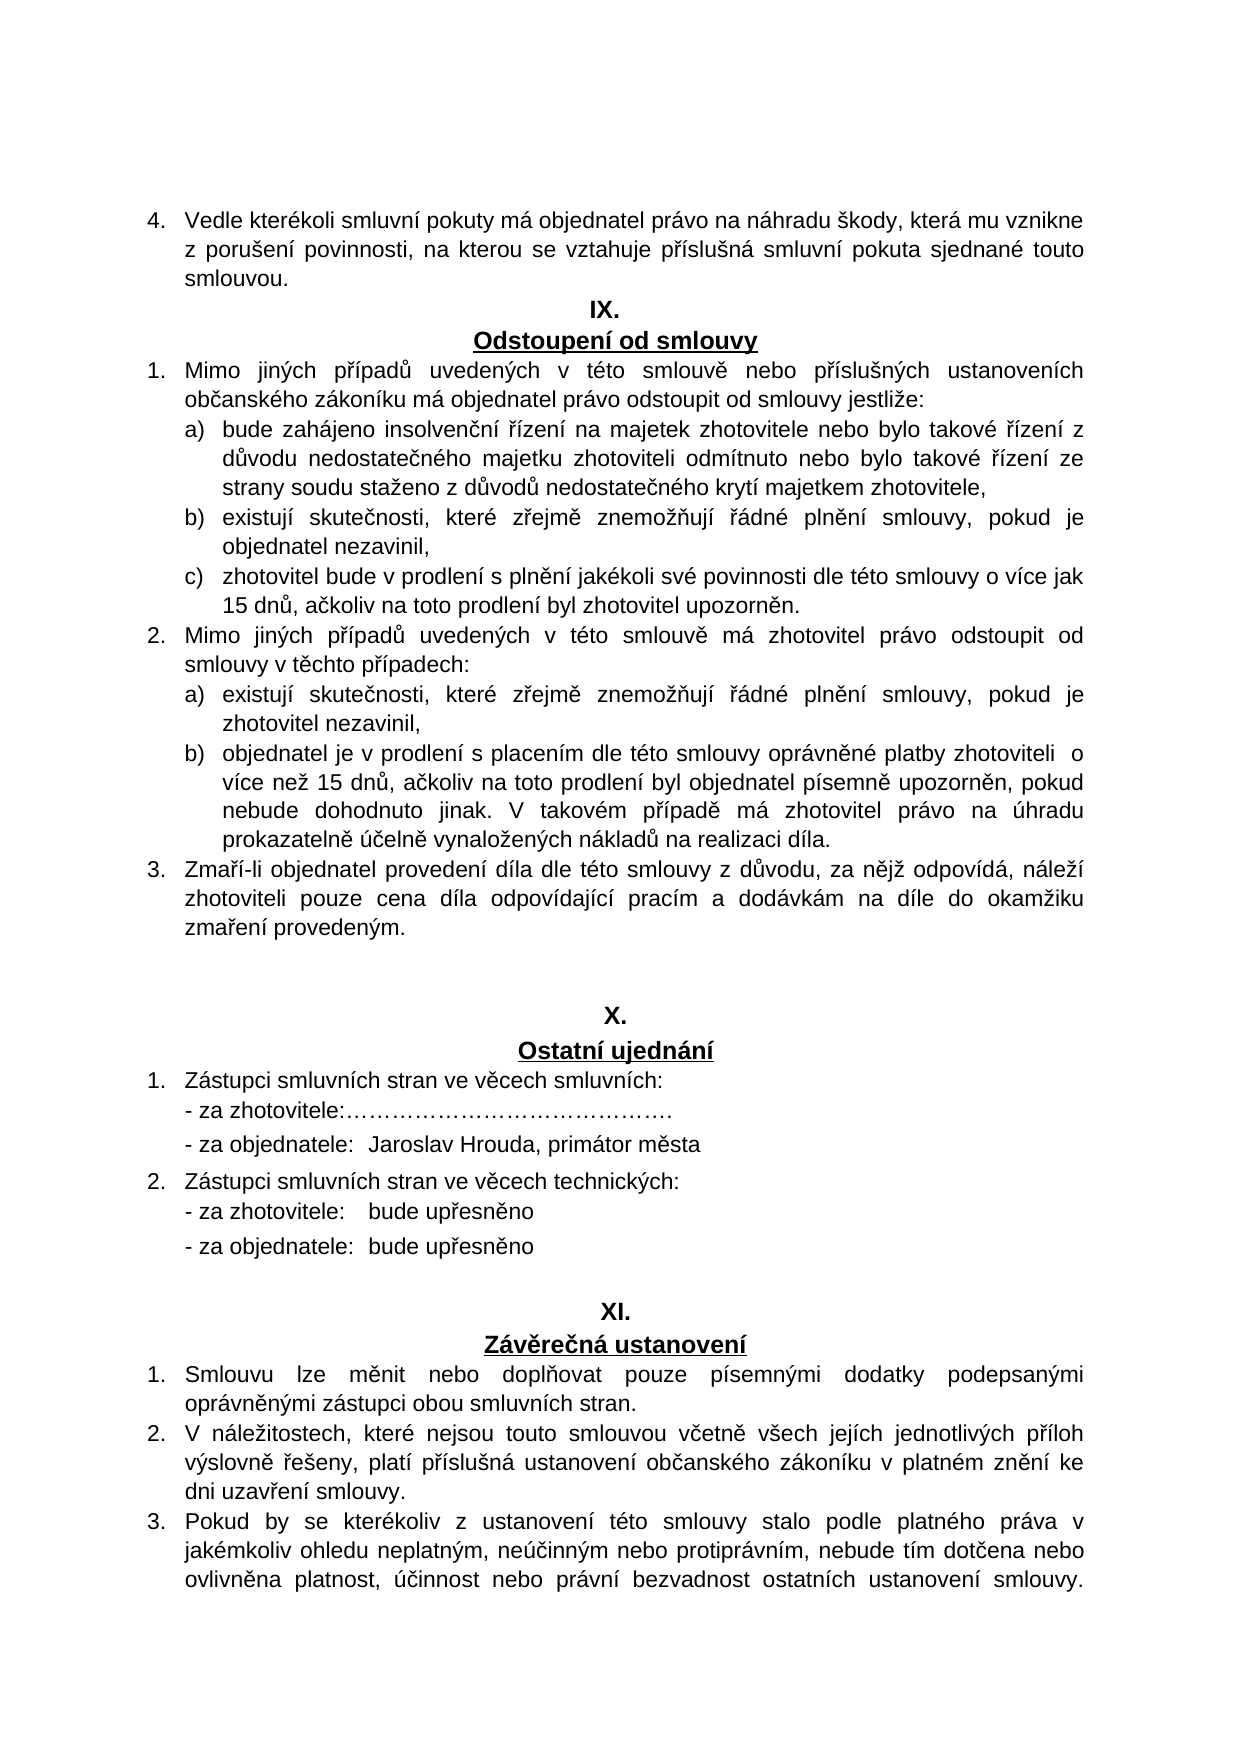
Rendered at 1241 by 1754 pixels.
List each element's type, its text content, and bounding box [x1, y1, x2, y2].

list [147, 1508, 1085, 1592]
list za objednatele: bude upřesněno [184, 1233, 1085, 1259]
list bude zahájeno insolvenční řízení na majetek zhotovitele nebo bylo takové řízení z důvodu nedostatečného majetku zhotoviteli odmítnuto nebo bylo takové řízení ze strany soudu staženo z důvodů nedostatečného krytí majetkem zhotovitele, [184, 416, 1085, 501]
list Vedle kterékoli smluvní pokuty má objednatel právo na náhradu škody, která mu vznikne z porušení povinnosti, na kterou se vztahuje příslušná smluvní pokuta sjednané touto smlouvou. [147, 207, 1085, 292]
list existují skutečnosti, které zřejmě znemožňují řádné plnění smlouvy, pokud je zhotovitel nezavinil, [184, 681, 1085, 736]
list V náležitostech, které nejsou touto smlouvou včetně všech jejích jednotlivých příloh výslovně řešeny, platí příslušná ustanovení občanského zákoníku v platném znění ke dni uzavření smlouvy. [147, 1420, 1085, 1504]
list Zástupci smluvních stran ve věcech technických: [147, 1168, 1085, 1194]
text IX. [147, 295, 1085, 324]
text X. [147, 1001, 1084, 1030]
list Zástupci smluvních stran ve věcech smluvních: [147, 1067, 1085, 1093]
subtitle Závěrečná ustanovení [147, 1330, 1084, 1359]
list Zmaří-li objednatel provedení díla dle této smlouvy z důvodu, za nějž odpovídá, náleží zhotoviteli pouze cena díla odpovídající pracím a dodávkám na díle do okamžiku zmaření provedeným. [147, 856, 1085, 941]
list za objednatele: Jaroslav Hrouda, primátor města [184, 1131, 1085, 1158]
list za zhotovitele: [184, 1097, 1085, 1123]
subtitle Odstoupení od smlouvy [147, 326, 1084, 355]
list objednatel je v prodlení s placením dle této smlouvy oprávněné platby zhotoviteli o více než 15 dnů, ačkoliv na toto prodlení byl objednatel písemně upozorněn, pokud nebude dohodnuto jinak. V takovém případě má zhotovitel právo na úhradu prokazatelně účelně vynaložených nákladů na realizaci díla. [184, 739, 1085, 853]
text XI. [147, 1297, 1084, 1326]
list Smlouvu lze měnit nebo doplňovat pouze písemnými dodatky podepsanými oprávněnými zástupci obou smluvních stran. [147, 1361, 1085, 1416]
list Mimo jiných případů uvedených v této smlouvě nebo příslušných ustanoveních občanského zákoníku má objednatel právo odstoupit od smlouvy jestliže: [147, 357, 1085, 413]
list Mimo jiných případů uvedených v této smlouvě má zhotovitel právo odstoupit od smlouvy v těchto případech: [147, 622, 1085, 677]
list za zhotovitele: bude upřesněno [184, 1198, 1085, 1224]
subtitle Ostatní ujednání [147, 1036, 1084, 1065]
list zhotovitel bude v prodlení s plnění jakékoli své povinnosti dle této smlouvy o více jak 15 dnů, ačkoliv na toto prodlení byl zhotovitel upozorněn. [184, 563, 1085, 618]
list existují skutečnosti, které zřejmě znemožňují řádné plnění smlouvy, pokud je objednatel nezavinil, [184, 504, 1085, 559]
